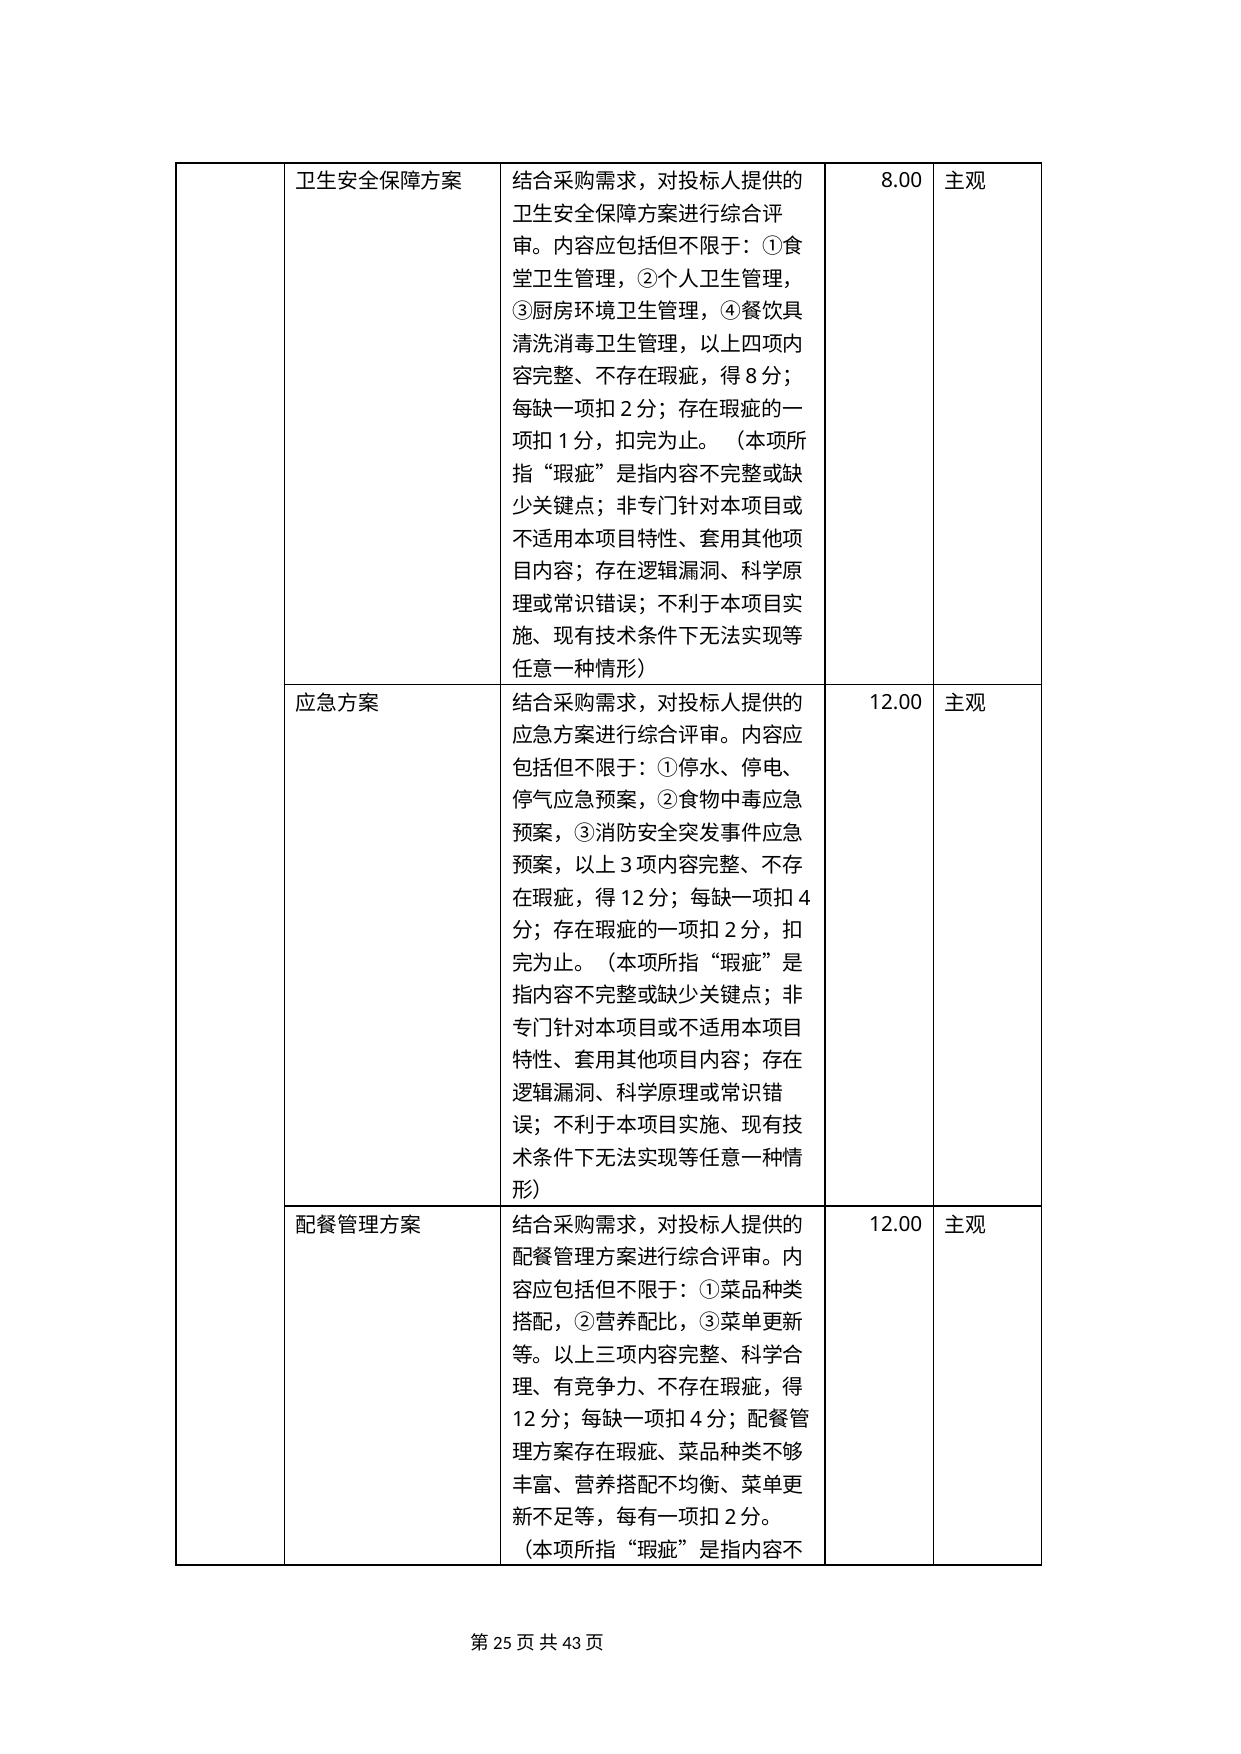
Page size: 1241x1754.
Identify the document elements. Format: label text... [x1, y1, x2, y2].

table_cell 结合采购需求，对投标人提供的卫生安全保障方案进行综合评审。内容应包括但不限于：①食堂卫生管理，②个人卫生管理，③厨房环境卫生管理，④餐饮具清洗消毒卫生管理，以上四项内容完整、不存在瑕疵，得8分；每缺一项扣2分；存在瑕疵的一项扣1分，扣完为止。 （本项所指“瑕疵”是指内容不完整或缺少关键点；非专门针对本项目或不适用本项目特性、套用其他项目内容；存在逻辑漏洞、科学原理或常识错误；不利于本项目实施、现有技术条件下无法实现等任意一种情形） [501, 164, 824, 683]
table_cell 主观 [934, 164, 1041, 683]
table_cell 主观 [934, 685, 1041, 1205]
table_cell 应急方案 [285, 685, 500, 1205]
table_cell 12.00 [826, 1207, 933, 1564]
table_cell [501, 1207, 824, 1564]
table_cell 8.00 [826, 164, 933, 683]
table_cell 12.00 [826, 685, 933, 1205]
table_cell 主观 [934, 1207, 1041, 1564]
table_cell 卫生安全保障方案 [285, 164, 500, 683]
table_cell 配餐管理方案 [285, 1207, 500, 1564]
table_cell 结合采购需求，对投标人提供的应急方案进行综合评审。内容应包括但不限于：①停水、停电、停气应急预案，②食物中毒应急预案，③消防安全突发事件应急预案，以上3项内容完整、不存在瑕疵，得12分；每缺一项扣4分；存在瑕疵的一项扣2分，扣完为止。（本项所指“瑕疵”是指内容不完整或缺少关键点；非专门针对本项目或不适用本项目特性、套用其他项目内容；存在逻辑漏洞、科学原理或常识错误；不利于本项目实施、现有技术条件下无法实现等任意一种情形） [501, 685, 824, 1205]
